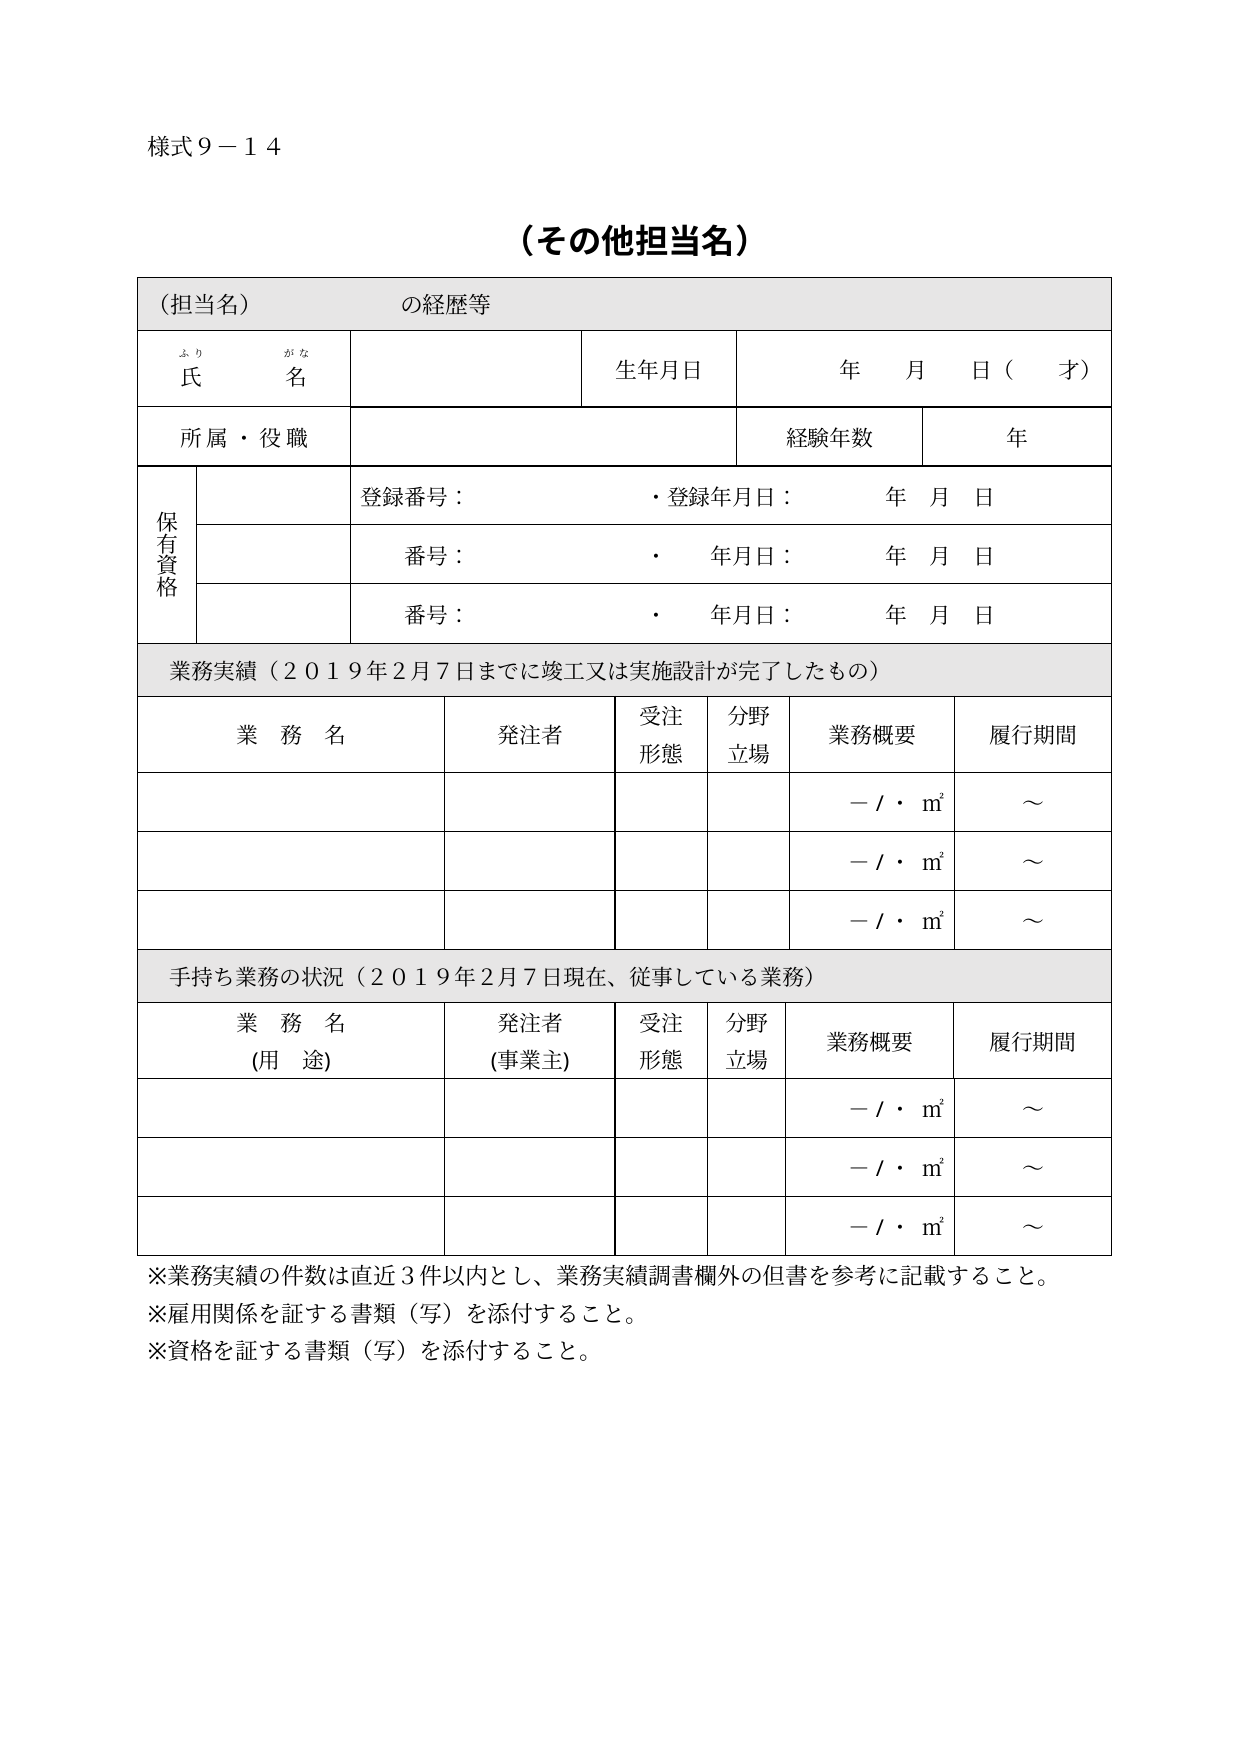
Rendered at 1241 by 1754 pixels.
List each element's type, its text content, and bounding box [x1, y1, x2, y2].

table_cell [138, 773, 444, 831]
table_cell ～ [955, 1138, 1111, 1196]
table_cell 分野 立場 [708, 1003, 785, 1078]
table_cell 経験年数 [737, 408, 922, 465]
text ※雇用関係を証する書類（写）を添付すること。 [148, 1294, 1122, 1331]
table_cell [138, 1079, 444, 1137]
table_cell － / ・ ㎡ [786, 1079, 954, 1137]
table_cell － / ・ ㎡ [786, 1197, 954, 1255]
table_cell 年 月 日（ 才） [737, 331, 1111, 406]
table_cell [138, 832, 444, 890]
text （その他担当名） [148, 202, 1122, 277]
table_cell 業務概要 [786, 1003, 953, 1078]
table_cell 履行期間 [955, 697, 1111, 772]
table_cell [138, 891, 444, 949]
table_cell 手持ち業務の状況（２０１９年２月７日現在、従事している業務） [138, 950, 1111, 1002]
table_cell 登録番号： ・登録年月日： 年 月 日 [351, 467, 1111, 524]
table_cell [197, 584, 350, 642]
table_cell 受注 形態 [616, 1003, 707, 1078]
table_cell 受注 形態 [616, 697, 707, 772]
table_cell － / ・ ㎡ [790, 891, 954, 949]
table_cell [708, 891, 789, 949]
table_cell 番号： ・ 年月日： 年 月 日 [351, 584, 1111, 642]
table_cell 年 [923, 408, 1111, 465]
table_cell － / ・ ㎡ [786, 1138, 954, 1196]
table_cell 業務概要 [790, 697, 954, 772]
table_cell 業 務 名 (用 途) [138, 1003, 444, 1078]
table_cell [445, 1079, 614, 1137]
table_cell ～ [955, 1197, 1111, 1255]
table_cell [138, 331, 350, 406]
table_cell [616, 1197, 707, 1255]
table_cell [708, 1197, 785, 1255]
table_cell ～ [955, 773, 1111, 831]
table_cell ～ [955, 832, 1111, 890]
table_cell [616, 1079, 707, 1137]
table_cell [351, 331, 581, 406]
text 様式９－１４ [148, 127, 1122, 164]
table_cell [138, 1197, 444, 1255]
table_cell [616, 832, 707, 890]
table_cell 発注者 (事業主) [445, 1003, 614, 1078]
table_cell ～ [955, 891, 1111, 949]
table_cell [708, 1138, 785, 1196]
table_cell 番号： ・ 年月日： 年 月 日 [351, 525, 1111, 583]
table_header （担当名） の経歴等 [138, 278, 1111, 330]
table_cell － / ・ ㎡ [790, 832, 954, 890]
table_cell [445, 1138, 614, 1196]
table_cell [616, 1138, 707, 1196]
table_cell [445, 1197, 614, 1255]
text ※資格を証する書類（写）を添付すること。 [148, 1331, 1122, 1369]
table_cell 業 務 名 [138, 697, 444, 772]
table_cell [708, 1079, 785, 1137]
table_cell [445, 891, 614, 949]
table_cell 保有資格 [138, 467, 196, 642]
table_cell [197, 467, 350, 524]
table_cell － / ・ ㎡ [790, 773, 954, 831]
table_cell [616, 891, 707, 949]
table_cell [197, 525, 350, 583]
table_cell 業務実績（２０１９年２月７日までに竣工又は実施設計が完了したもの） [138, 644, 1111, 696]
text ※業務実績の件数は直近３件以内とし、業務実績調書欄外の但書を参考に記載すること。 [148, 1256, 1122, 1294]
table_cell [445, 773, 614, 831]
table_cell 所属・役職 [138, 407, 350, 465]
table_cell 分野 立場 [708, 697, 789, 772]
table_cell 発注者 [445, 697, 614, 772]
table_cell 履行期間 [954, 1003, 1111, 1078]
table_cell [708, 832, 789, 890]
table_cell ～ [955, 1079, 1111, 1137]
table_cell [616, 773, 707, 831]
table_cell [708, 773, 789, 831]
table_cell [138, 1138, 444, 1196]
table_cell [445, 832, 614, 890]
table_cell 生年月日 [582, 331, 736, 406]
table_cell [351, 408, 736, 465]
